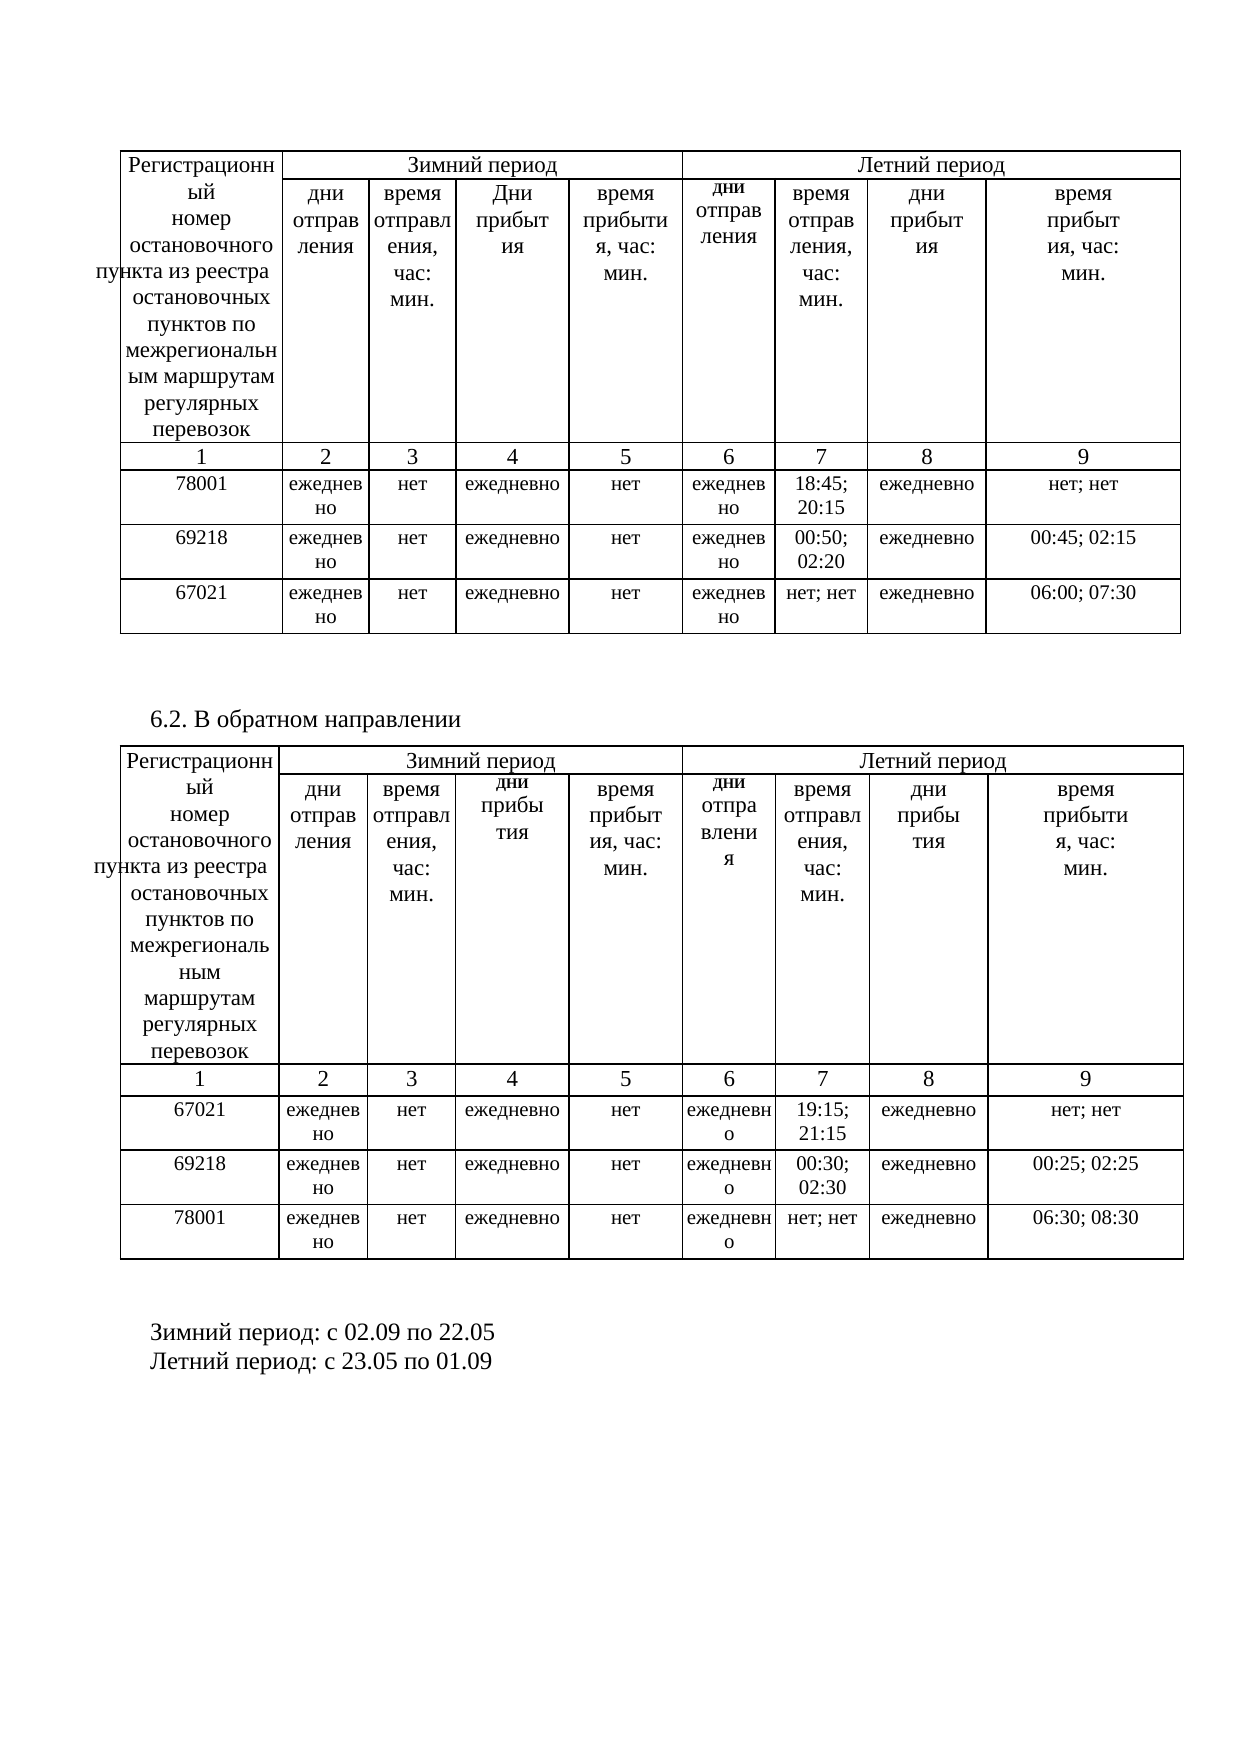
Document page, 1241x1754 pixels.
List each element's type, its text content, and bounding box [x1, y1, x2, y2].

table_cell 00:30; 02:30 [776, 1151, 869, 1204]
table_cell время отправ ления, час: мин. [776, 180, 867, 441]
table_cell 6 [683, 443, 774, 469]
table_cell ежедневно [870, 1151, 987, 1204]
table_cell 1 [121, 443, 282, 469]
table_cell 6 [683, 1065, 775, 1095]
table_cell 1 [121, 1065, 278, 1095]
table_cell ежедневно [868, 525, 985, 578]
table_cell 4 [456, 1065, 568, 1095]
table_cell время отправл ения, час: мин. [370, 180, 455, 441]
table_header Регистрационный номер остановочного пункта из реестра остановочных пунктов по межрегиональным маршрутам регулярных перевозок [121, 152, 282, 441]
table_cell 9 [987, 443, 1180, 469]
table_cell время прибыти я, час: мин. [989, 775, 1183, 1063]
table_cell 67021 [121, 1097, 278, 1149]
table_cell дни прибыт ия [868, 180, 985, 441]
table_cell 06:00; 07:30 [987, 580, 1180, 632]
table_cell ежедневно [283, 580, 368, 632]
table_cell нет [570, 1097, 682, 1149]
table_cell нет [570, 471, 682, 524]
table_cell дни отправ ления [280, 775, 367, 1063]
table_cell дни прибы тия [870, 775, 987, 1063]
table_cell 3 [368, 1065, 455, 1095]
table_cell 00:50; 02:20 [776, 525, 867, 578]
table_cell 00:25; 02:25 [989, 1151, 1183, 1204]
text Зимний период: с 02.09 по 22.05 [150, 1317, 1090, 1346]
table_cell ежедневно [457, 471, 568, 524]
table_cell 8 [868, 443, 985, 469]
table_header Зимний период [280, 747, 682, 773]
table_cell ДНИ прибы тия [456, 775, 568, 1063]
table_cell 18:45; 20:15 [776, 471, 867, 524]
table_cell нет [368, 1097, 455, 1149]
table_cell время отправл ения, час: мин. [368, 775, 455, 1063]
table_cell 06:30; 08:30 [989, 1205, 1183, 1258]
table_cell 00:45; 02:15 [987, 525, 1180, 578]
table_cell нет [570, 1205, 682, 1258]
table_cell ежедневно [870, 1205, 987, 1258]
table_cell 69218 [121, 1151, 278, 1204]
table_cell 67021 [121, 580, 282, 632]
table_cell ежедневно [280, 1205, 367, 1258]
table_cell ДНИ отправ ления [683, 180, 774, 441]
table_cell нет; нет [776, 580, 867, 632]
table_cell 9 [989, 1065, 1183, 1095]
table_cell 78001 [121, 471, 282, 524]
table_cell нет [368, 1205, 455, 1258]
table_cell ежедневно [456, 1151, 568, 1204]
table_cell ежедневно [868, 580, 985, 632]
table_cell ДНИ отпра влени я [683, 775, 775, 1063]
table_cell ежедневно [683, 471, 774, 524]
table_cell время прибыти я, час: мин. [570, 180, 682, 441]
table_cell 5 [570, 1065, 682, 1095]
table_cell ежедневно [683, 1097, 775, 1149]
table_cell ежедневно [683, 1151, 775, 1204]
table_cell 2 [283, 443, 368, 469]
table_cell время прибыт ия, час: мин. [987, 180, 1180, 441]
table_header Летний период [683, 152, 1180, 178]
table_cell нет [570, 580, 682, 632]
table_cell 69218 [121, 525, 282, 578]
table_header Летний период [683, 747, 1183, 773]
table_cell 2 [280, 1065, 367, 1095]
table_cell нет [368, 1151, 455, 1204]
table_cell 7 [776, 443, 867, 469]
table_cell ежедневно [456, 1097, 568, 1149]
table_cell ежедневно [683, 580, 774, 632]
table_cell ежедневно [283, 525, 368, 578]
table_cell нет [370, 525, 455, 578]
table_cell 19:15; 21:15 [776, 1097, 869, 1149]
table_cell 4 [457, 443, 568, 469]
table_cell Дни прибыт ия [457, 180, 568, 441]
table_cell ежедневно [683, 525, 774, 578]
table_cell время прибыт ия, час: мин. [570, 775, 682, 1063]
table_cell время отправл ения, час: мин. [776, 775, 869, 1063]
table_cell нет; нет [989, 1097, 1183, 1149]
table_cell нет [570, 1151, 682, 1204]
table_cell ежедневно [280, 1097, 367, 1149]
table_cell ежедневно [283, 471, 368, 524]
table_cell ежедневно [457, 580, 568, 632]
text Летний период: с 23.05 по 01.09 [150, 1346, 1090, 1375]
table_header Регистрационный номер остановочного пункта из реестра остановочных пунктов по межрегиональным маршрутам регулярных перевозок [121, 747, 278, 1063]
table_cell ежедневно [683, 1205, 775, 1258]
table_cell 3 [370, 443, 455, 469]
table_cell дни отправ ления [283, 180, 368, 441]
table_cell 5 [570, 443, 682, 469]
table_cell 8 [870, 1065, 987, 1095]
table_header Зимний период [283, 152, 682, 178]
table_cell нет [370, 471, 455, 524]
table_cell 7 [776, 1065, 869, 1095]
table_cell ежедневно [870, 1097, 987, 1149]
table_cell ежедневно [456, 1205, 568, 1258]
table_cell 78001 [121, 1205, 278, 1258]
table_cell нет [370, 580, 455, 632]
table_cell нет; нет [987, 471, 1180, 524]
table_cell ежедневно [868, 471, 985, 524]
text 6.2. В обратном направлении [150, 704, 1090, 733]
table_cell нет [570, 525, 682, 578]
table_cell ежедневно [457, 525, 568, 578]
table_cell ежедневно [280, 1151, 367, 1204]
table_cell нет; нет [776, 1205, 869, 1258]
